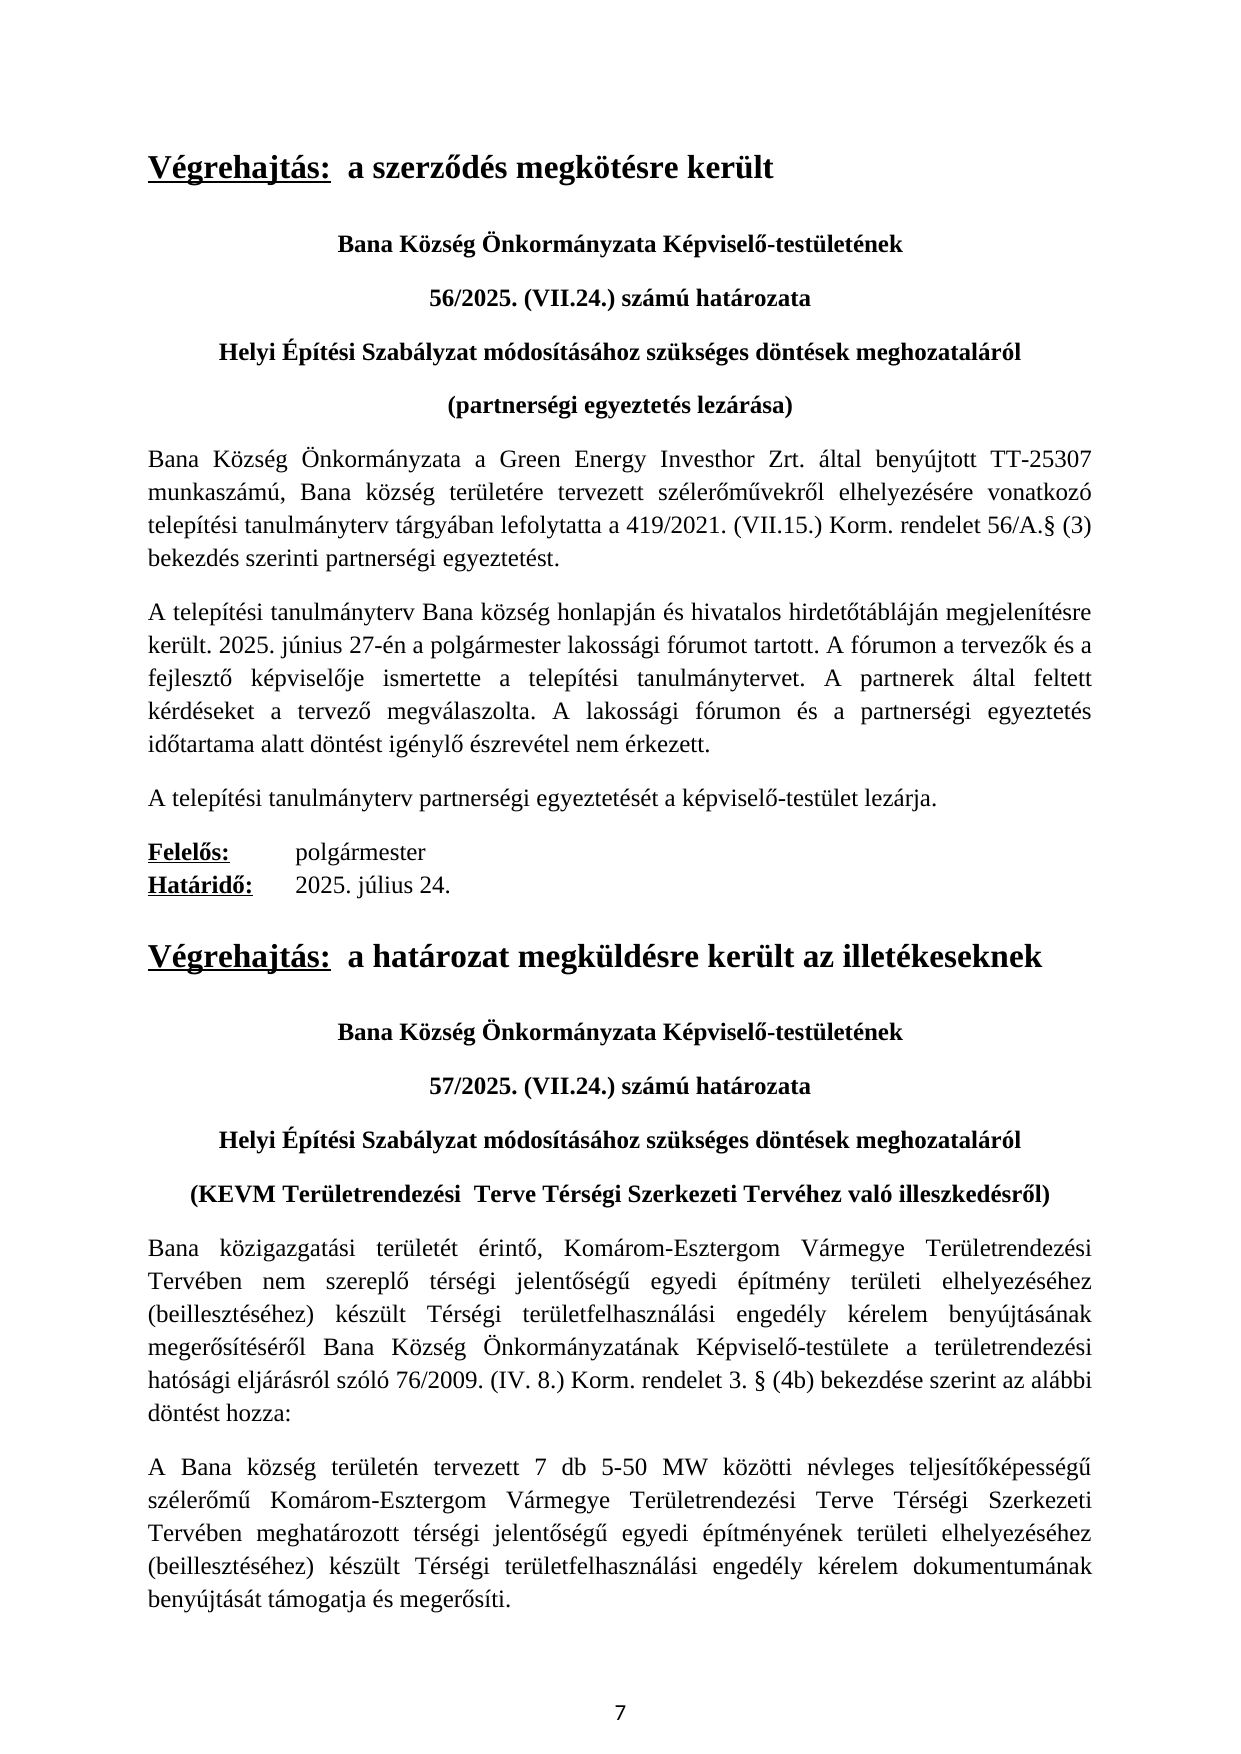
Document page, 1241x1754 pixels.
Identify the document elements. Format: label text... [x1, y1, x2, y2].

text Határidő: 2025. július 24. [148, 870, 1093, 899]
text Bana közigazgatási területét érintő, Komárom-Esztergom Vármegye Területrendezési Tervében nem szereplő térségi jelentőségű egyedi építmény területi elhelyezéséhez (beillesztéséhez) készült Térségi területfelhasználási engedély kérelem benyújtásának megerősítéséről Bana Község Önkormányzatának Képviselő-testülete a területrendezési hatósági eljárásról szóló 76/2009. (IV. 8.) Korm. rendelet 3. § (4b) bekezdése szerint az alábbi döntést hozza: [148, 1233, 1093, 1427]
text 56/2025. (VII.24.) számú határozata [148, 283, 1093, 311]
text A telepítési tanulmányterv partnerségi egyeztetését a képviselő-testület lezárja. [148, 783, 1093, 812]
text (KEVM Területrendezési Terve Térségi Szerkezeti Tervéhez való illeszkedésről) [148, 1179, 1093, 1208]
text Helyi Építési Szabályzat módosításához szükséges döntések meghozataláról [148, 1125, 1093, 1154]
text Bana Község Önkormányzata Képviselő-testületének [148, 1017, 1093, 1046]
text Bana Község Önkormányzata a Green Energy Investhor Zrt. által benyújtott TT-25307 munkaszámú, Bana község területére tervezett szélerőművekről elhelyezésére vonatkozó telepítési tanulmányterv tárgyában lefolytatta a 419/2021. (VII.15.) Korm. rendelet 56/A.§ (3) bekezdés szerinti partnerségi egyeztetést. [148, 444, 1093, 572]
text A Bana község területén tervezett 7 db 5-50 MW közötti névleges teljesítőképességű szélerőmű Komárom-Esztergom Vármegye Területrendezési Terve Térségi Szerkezeti Tervében meghatározott térségi jelentőségű egyedi építményének területi elhelyezéséhez (beillesztéséhez) készült Térségi területfelhasználási engedély kérelem dokumentumának benyújtását támogatja és megerősíti. [148, 1452, 1093, 1612]
text Bana Község Önkormányzata Képviselő-testületének [148, 229, 1093, 258]
text Felelős: polgármester [148, 837, 1093, 866]
list Végrehajtás: a határozat megküldésre került az illetékeseknek [148, 936, 1093, 974]
text A telepítési tanulmányterv Bana község honlapján és hivatalos hirdetőtábláján megjelenítésre került. 2025. június 27-én a polgármester lakossági fórumot tartott. A fórumon a tervezők és a fejlesztő képviselője ismertette a telepítési tanulmánytervet. A partnerek által feltett kérdéseket a tervező megválaszolta. A lakossági fórumon és a partnerségi egyeztetés időtartama alatt döntést igénylő észrevétel nem érkezett. [148, 597, 1093, 758]
text Helyi Építési Szabályzat módosításához szükséges döntések meghozataláról [148, 337, 1093, 365]
list Végrehajtás: a szerződés megkötésre került [148, 148, 1093, 186]
text 57/2025. (VII.24.) számú határozata [148, 1071, 1093, 1100]
text (partnerségi egyeztetés lezárása) [148, 390, 1093, 419]
